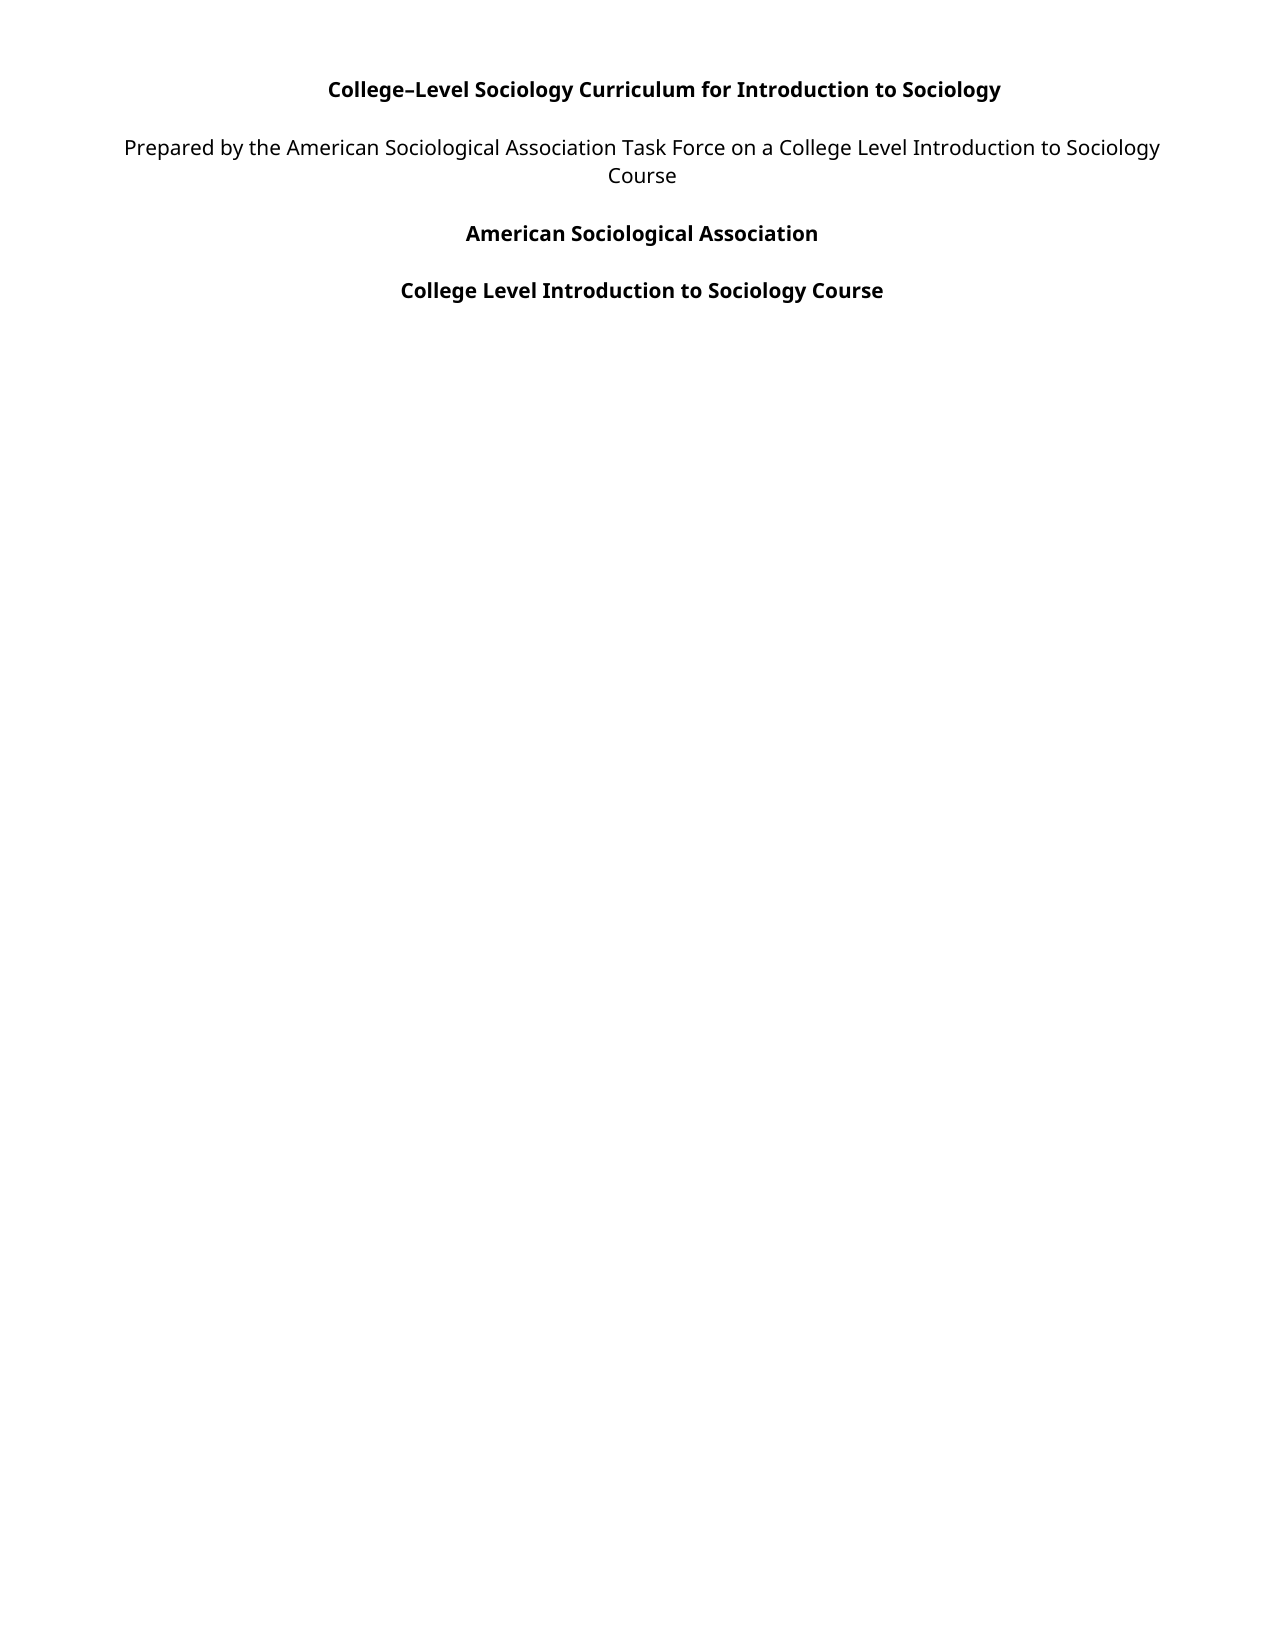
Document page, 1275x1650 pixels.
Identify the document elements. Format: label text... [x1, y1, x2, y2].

text American Sociological Association [94, 219, 1191, 247]
text Prepared by the American Sociological Association Task Force on a College Level Introduction to Sociology Course [94, 133, 1191, 189]
text College Level Introduction to Sociology Course [94, 276, 1191, 305]
text ________College–Level Sociology Curriculum for Introduction to Sociology [94, 75, 1191, 103]
